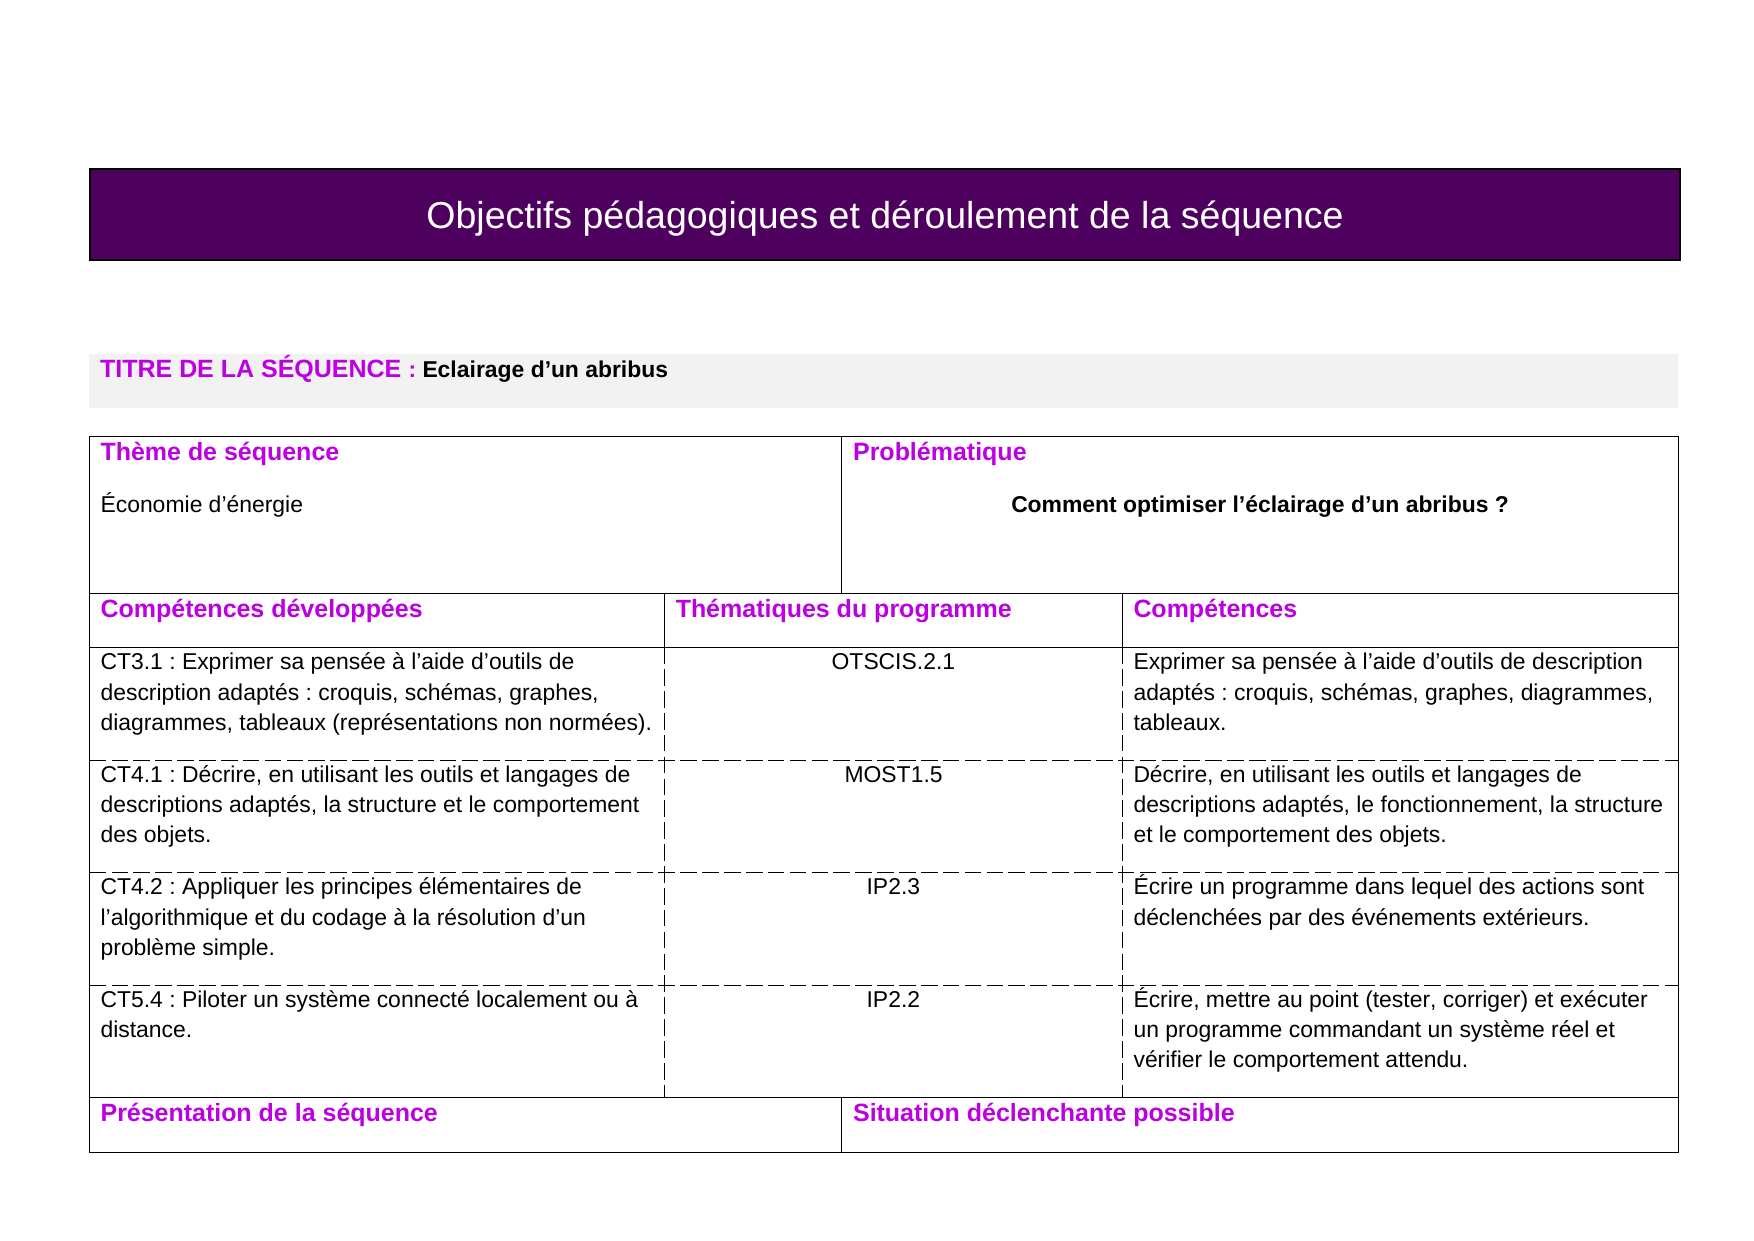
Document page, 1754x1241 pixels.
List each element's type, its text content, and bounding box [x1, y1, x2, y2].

table_header Problématique Comment optimiser l’éclairage d’un abribus ? [842, 437, 1678, 593]
table_cell Thématiques du programme [665, 594, 1122, 647]
table_cell Compétences développées [90, 594, 664, 647]
table_cell Écrire, mettre au point (tester, corriger) et exécuter un programme commandant un système réel et vérifier le comportement attendu. [1122, 985, 1678, 1097]
table_cell Compétences [1123, 594, 1678, 647]
table_cell Exprimer sa pensée à l’aide d’outils de description adaptés : croquis, schémas, graphes, diagrammes, tableaux. [1122, 648, 1678, 760]
table_cell IP2.3 [664, 872, 1122, 985]
table_cell OTSCIS.2.1 [664, 648, 1122, 760]
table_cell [90, 1098, 841, 1152]
table_cell CT4.2 : Appliquer les principes élémentaires de l’algorithmique et du codage à la résolution d’un problème simple. [90, 872, 664, 985]
table_header TITRE DE LA SÉQUENCE : Eclairage d’un abribus [89, 354, 1678, 408]
table_cell Décrire, en utilisant les outils et langages de descriptions adaptés, le fonctionnement, la structure et le comportement des objets. [1122, 760, 1678, 872]
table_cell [842, 1098, 1678, 1152]
table_cell Écrire un programme dans lequel des actions sont déclenchées par des événements extérieurs. [1122, 872, 1678, 985]
table_cell MOST1.5 [664, 760, 1122, 872]
table_header Objectifs pédagogiques et déroulement de la séquence [91, 170, 1679, 259]
table_cell CT5.4 : Piloter un système connecté localement ou à distance. [90, 985, 664, 1097]
table_cell CT4.1 : Décrire, en utilisant les outils et langages de descriptions adaptés, la structure et le comportement des objets. [90, 760, 664, 872]
table_cell IP2.2 [664, 985, 1122, 1097]
table_header Thème de séquence Économie d’énergie [90, 437, 841, 593]
table_cell CT3.1 : Exprimer sa pensée à l’aide d’outils de description adaptés : croquis, schémas, graphes, diagrammes, tableaux (représentations non normées). [90, 648, 664, 760]
